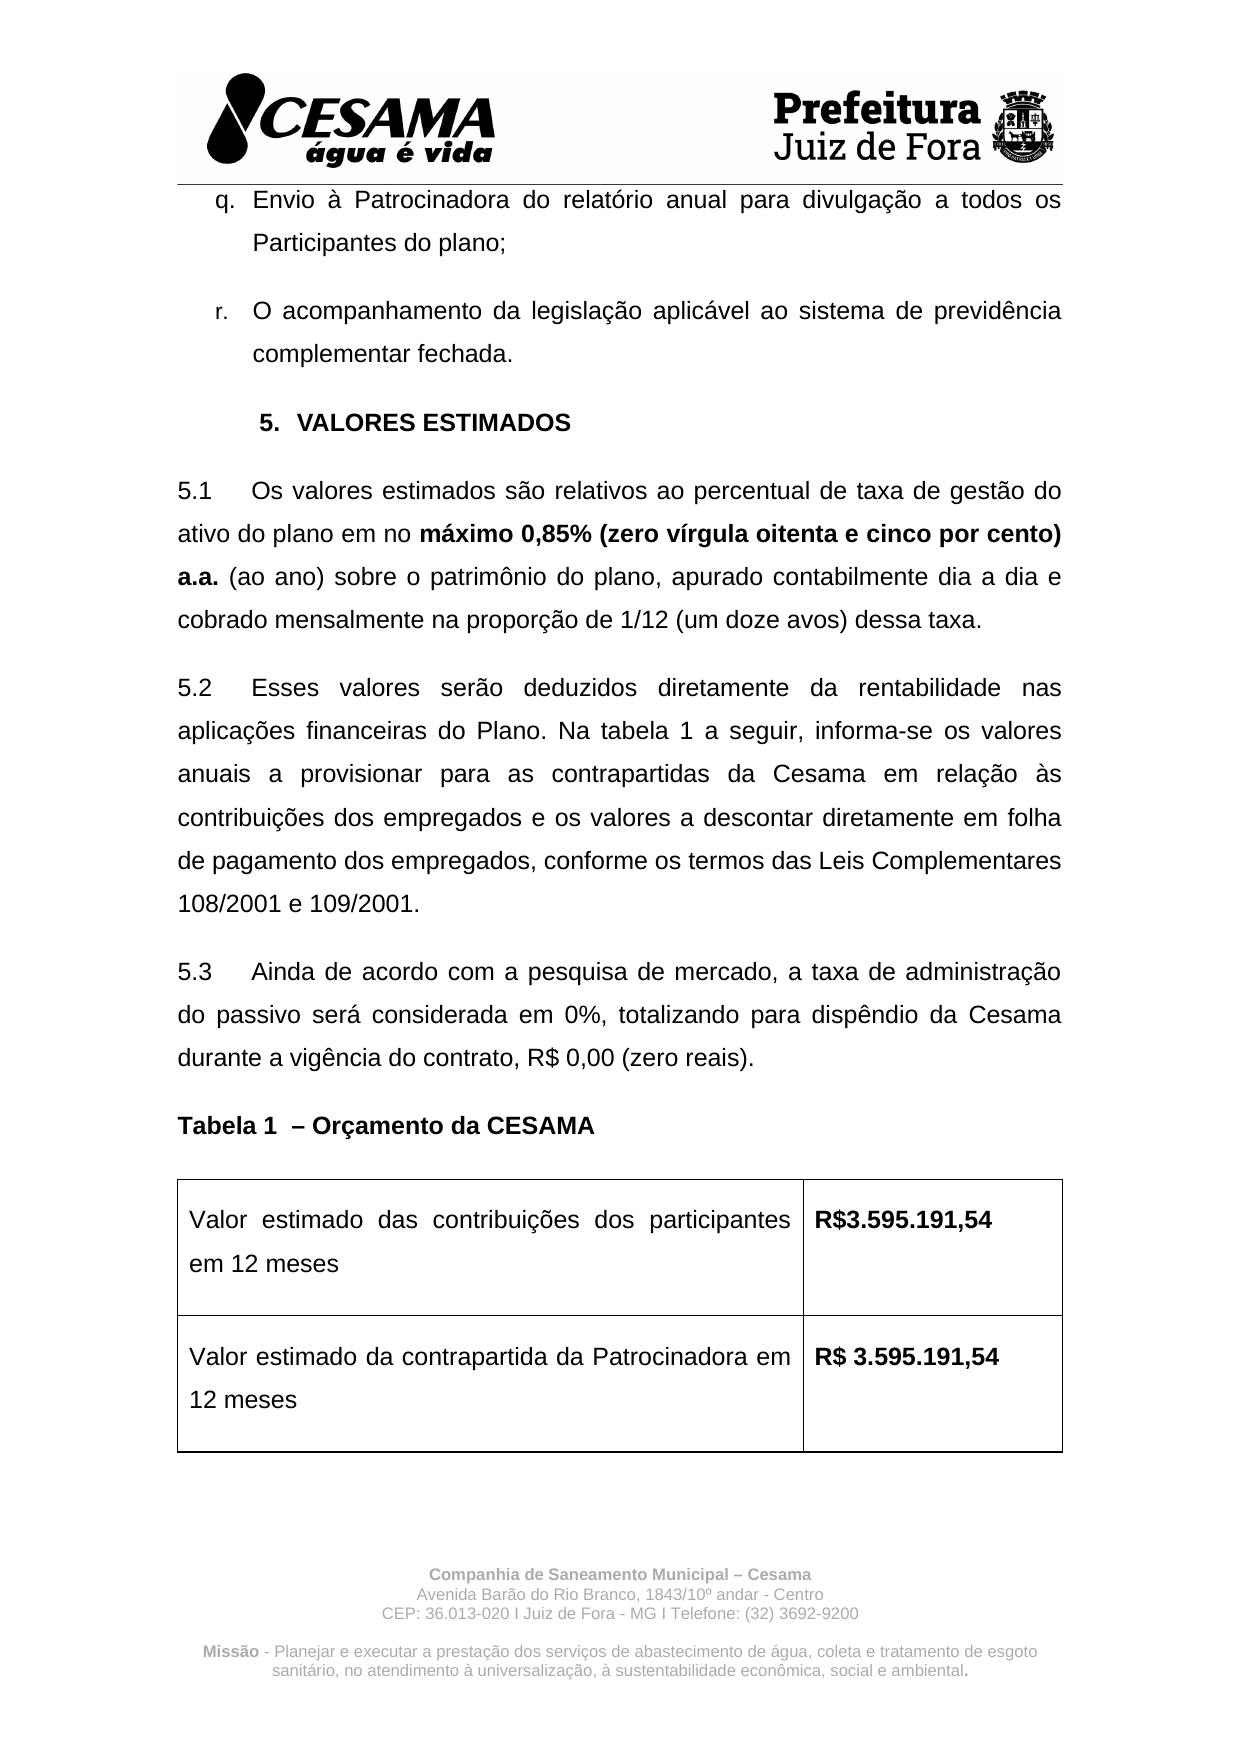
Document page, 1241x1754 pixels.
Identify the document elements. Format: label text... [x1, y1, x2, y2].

list Esses valores serão deduzidos diretamente da rentabilidade nas aplicações financeiras do Plano. Na tabela 1 a seguir, informa-se os valores anuais a provisionar para as contrapartidas da Cesama em relação às contribuições dos empregados e os valores a descontar diretamente em folha de pagamento dos empregados, conforme os termos das Leis Complementares 108/2001 e 109/2001. [177, 673, 1063, 917]
list Os valores estimados são relativos ao percentual de taxa de gestão do ativo do plano em no máximo 0,85% (zero vírgula oitenta e cinco por cento) a.a. (ao ano) sobre o patrimônio do plano, apurado contabilmente dia a dia e cobrado mensalmente na proporção de 1/12 (um doze avos) dessa taxa. [177, 476, 1063, 634]
list O acompanhamento da legislação aplicável ao sistema de previdência complementar fechada. [215, 296, 1063, 368]
picture [177, 73, 1063, 185]
table_header Valor estimado das contribuições dos participantes em 12 meses [178, 1180, 803, 1315]
table_cell R$ 3.595.191,54 [804, 1316, 1062, 1451]
text Tabela 1 – Orçamento da CESAMA [177, 1111, 1063, 1140]
list Envio à Patrocinadora do relatório anual para divulgação a todos os Participantes do plano; [215, 185, 1063, 257]
subtitle VALORES ESTIMADOS [259, 407, 1063, 436]
table_cell Valor estimado da contrapartida da Patrocinadora em 12 meses [178, 1316, 803, 1451]
list Ainda de acordo com a pesquisa de mercado, a taxa de administração do passivo será considerada em 0%, totalizando para dispêndio da Cesama durante a vigência do contrato, R$ 0,00 (zero reais). [177, 957, 1063, 1072]
table_header R$3.595.191,54 [804, 1180, 1062, 1315]
